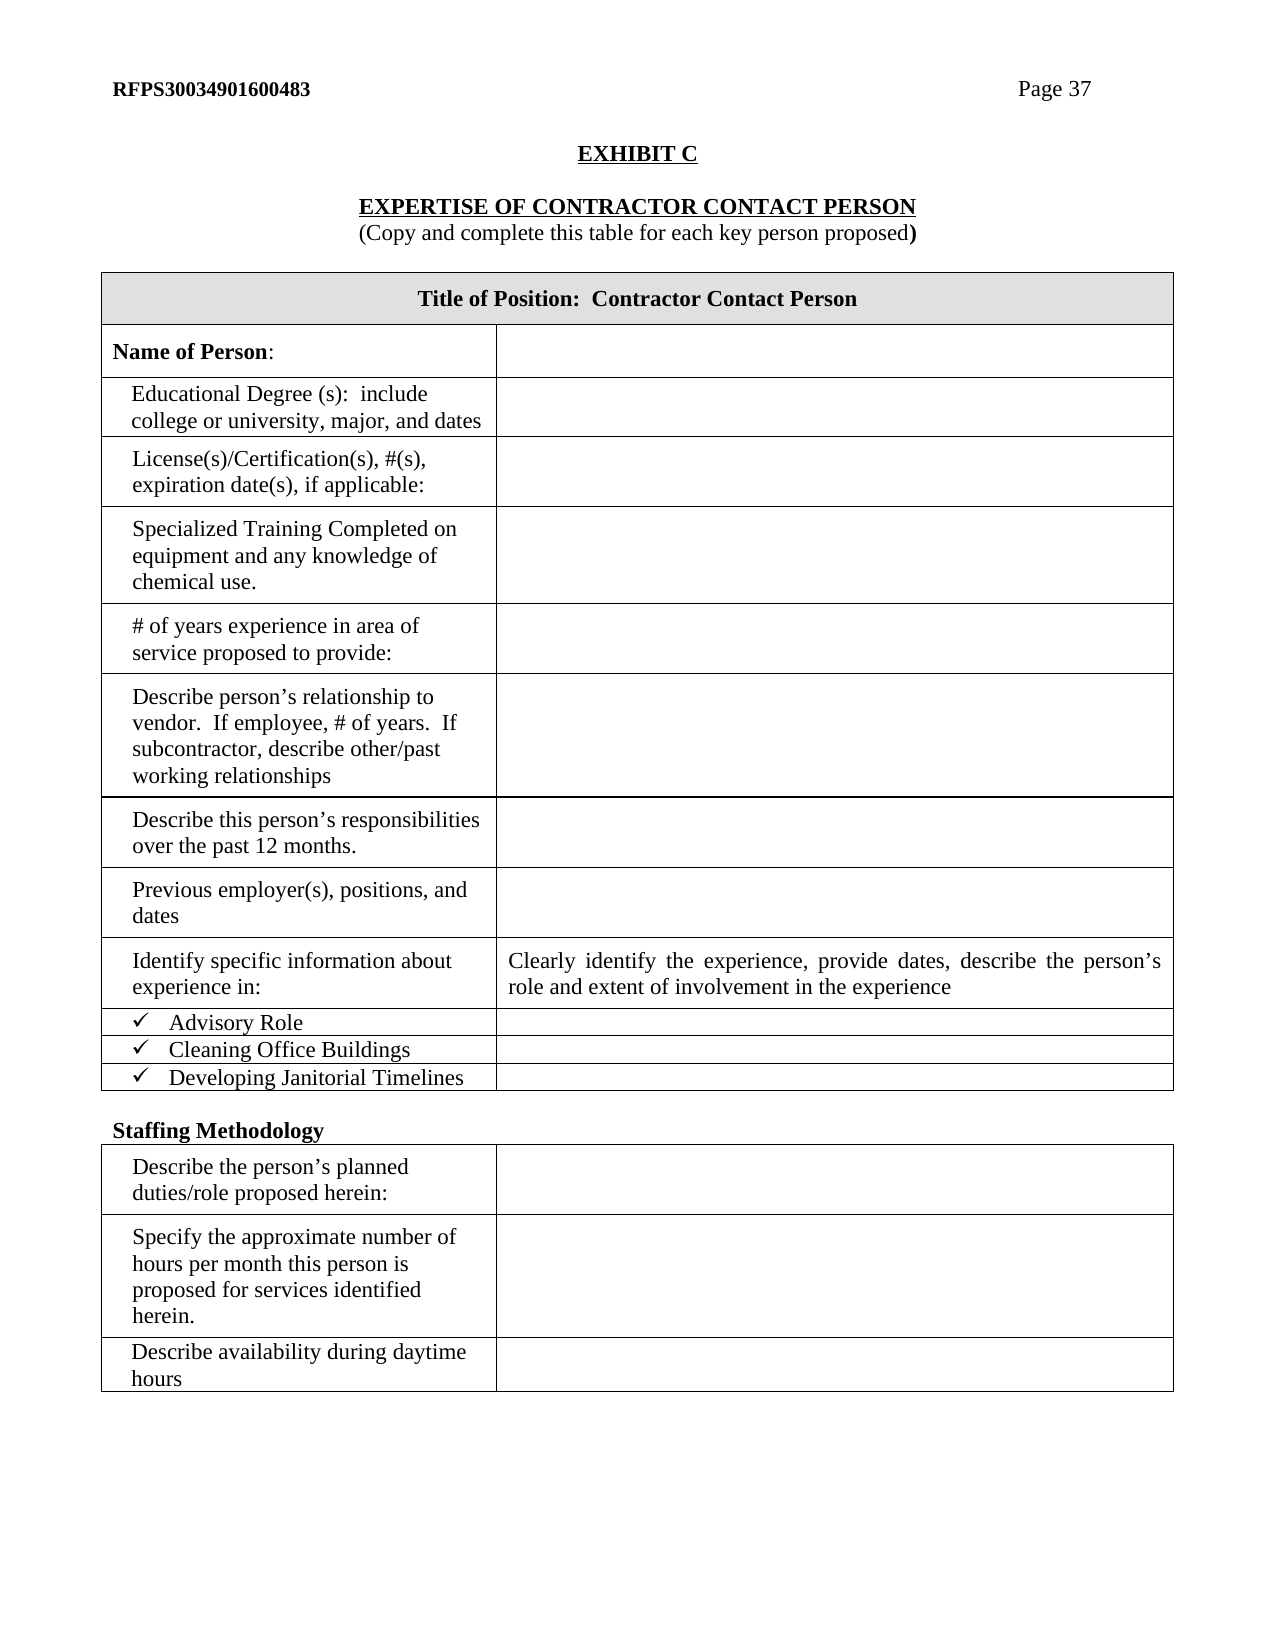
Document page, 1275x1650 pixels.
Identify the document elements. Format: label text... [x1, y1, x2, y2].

text (Copy and complete this table for each key person proposed) [112, 219, 1162, 246]
table_cell [497, 507, 1173, 603]
table_cell Name of Person: [102, 325, 496, 377]
table_cell Educational Degree (s): include college or university, major, and dates [102, 378, 496, 436]
table_cell Specify the approximate number of hours per month this person is proposed for services identified herein. [102, 1215, 496, 1337]
table_cell Describe person’s relationship to vendor. If employee, # of years. If subcontractor, describe other/past working relationships [102, 674, 496, 796]
table_cell [497, 604, 1173, 673]
table_cell [497, 325, 1173, 377]
table_cell Previous employer(s), positions, and dates [102, 868, 496, 937]
table_header Describe the person’s planned duties/role proposed herein: [102, 1145, 496, 1214]
table_cell [497, 674, 1173, 796]
table_cell Cleaning Office Buildings [102, 1036, 496, 1062]
table_cell # of years experience in area of service proposed to provide: [102, 604, 496, 673]
table_cell Clearly identify the experience, provide dates, describe the person’s role and extent of involvement in the experience [497, 938, 1173, 1008]
table_cell Identify specific information about experience in: [102, 938, 496, 1008]
table_cell Advisory Role [102, 1009, 496, 1035]
text EXPERTISE OF CONTRACTOR CONTACT PERSON [112, 193, 1162, 219]
table_cell Specialized Training Completed on equipment and any knowledge of chemical use. [102, 507, 496, 603]
text EXHIBIT C [112, 140, 1162, 167]
table_cell Developing Janitorial Timelines [102, 1064, 496, 1090]
table_cell [497, 1064, 1173, 1090]
table_cell [497, 1215, 1173, 1337]
table_header Title of Position: Contractor Contact Person [102, 273, 1173, 324]
table_cell [497, 1338, 1173, 1391]
table_cell [497, 798, 1173, 867]
table_cell [497, 437, 1173, 506]
table_cell License(s)/Certification(s), #(s), expiration date(s), if applicable: [102, 437, 496, 506]
table_cell Describe this person’s responsibilities over the past 12 months. [102, 798, 496, 867]
table_cell [497, 868, 1173, 937]
table_cell [497, 1036, 1173, 1062]
table_cell [497, 1009, 1173, 1035]
table_header [497, 1145, 1173, 1214]
text Staffing Methodology [112, 1117, 1162, 1144]
table_cell Describe availability during daytime hours [102, 1338, 496, 1391]
table_cell [497, 378, 1173, 436]
